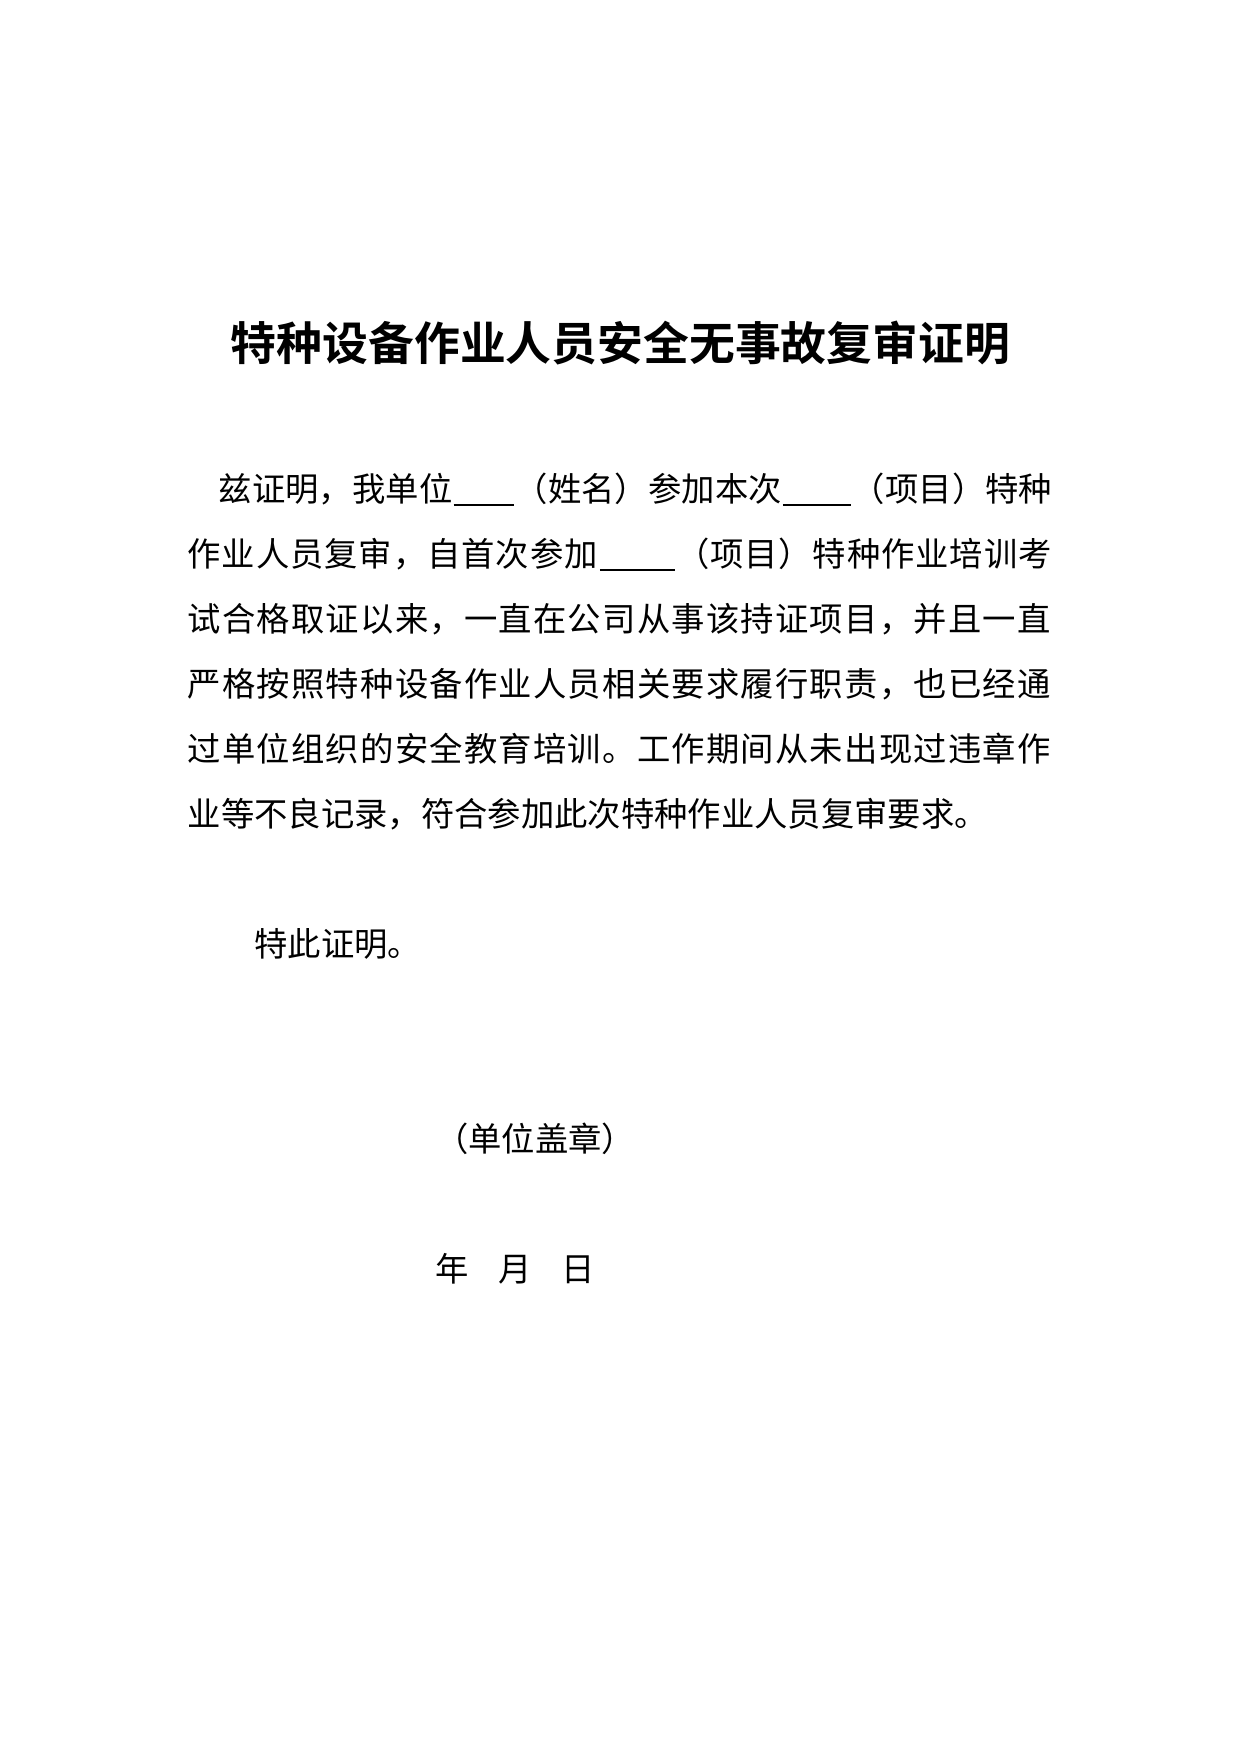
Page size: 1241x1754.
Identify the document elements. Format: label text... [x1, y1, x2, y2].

text 年 月 日 [187, 1234, 1053, 1299]
text 特此证明。 [187, 909, 1053, 974]
text 特种设备作业人员安全无事故复审证明 [187, 292, 1053, 389]
text 兹证明，我单位 （姓名）参加本次 （项目）特种作业人员复审，自首次参加 （项目）特种作业培训考试合格取证以来，一直在公司从事该持证项目，并且一直严格按照特种设备作业人员相关要求履行职责，也已经通过单位组织的安全教育培训。工作期间从未出现过违章作业等不良记录，符合参加此次特种作业人员复审要求。 [187, 454, 1053, 844]
text （单位盖章） [187, 1104, 1053, 1169]
